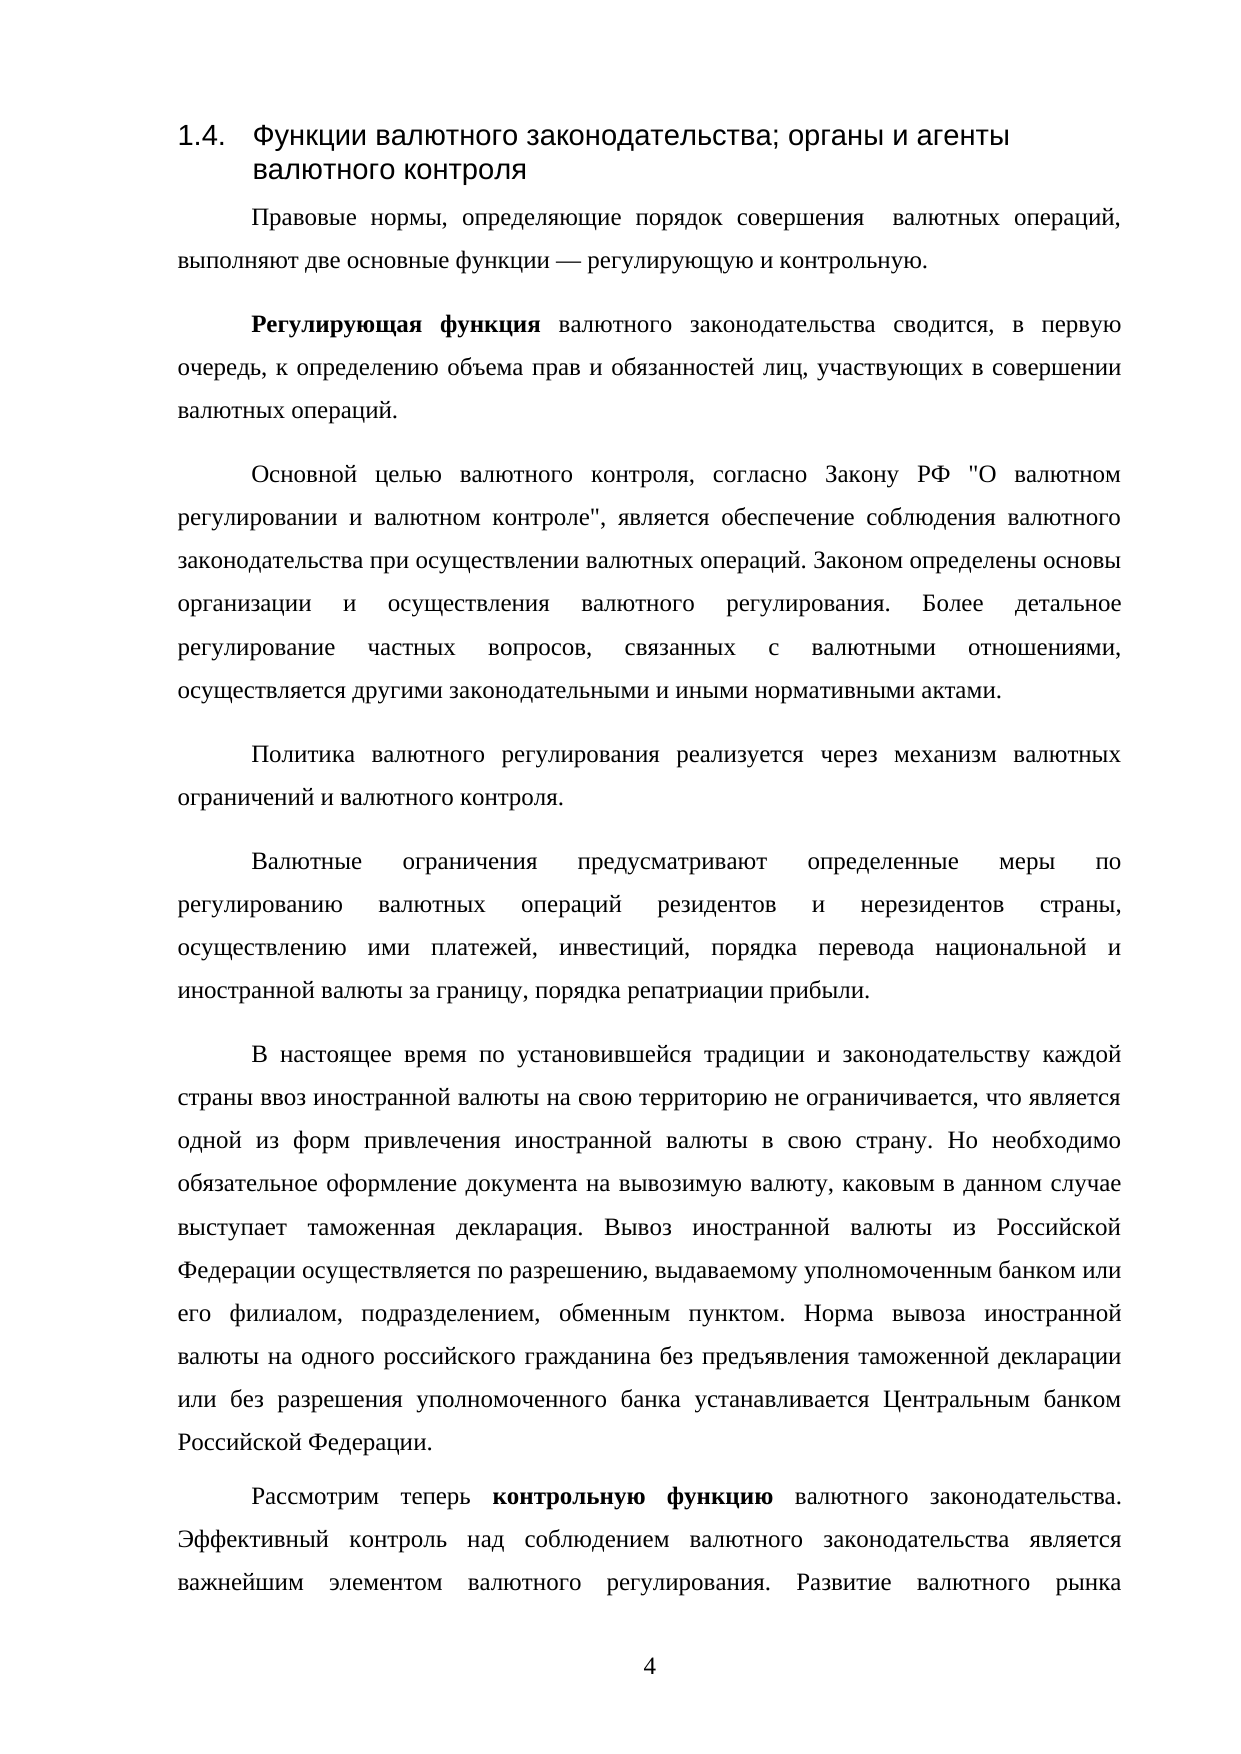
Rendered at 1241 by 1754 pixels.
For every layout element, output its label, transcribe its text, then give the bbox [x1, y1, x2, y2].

text Валютные ограничения предусматривают определенные меры по регулированию валютных операций резидентов и нерезидентов страны, осуществлению ими платежей, инвестиций, порядка перевода национальной и иностранной валюты за границу, порядка репатриации прибыли. [177, 846, 1122, 1004]
text В настоящее время по установившейся традиции и законодательству каждой страны ввоз иностранной валюты на свою территорию не ограничивается, что является одной из форм привлечения иностранной валюты в свою страну. Но необходимо обязательное оформление документа на вывозимую валюту, каковым в данном случае выступает таможенная декларация. Вывоз иностранной валюты из Российской Федерации осуществляется по разрешению, выдаваемому уполномоченным банком или его филиалом, подразделением, обменным пунктом. Норма вывоза иностранной валюты на одного российского гражданина без предъявления таможенной декларации или без разрешения уполномоченного банка устанавливается Центральным банком Российской Федерации. [177, 1039, 1122, 1456]
subtitle Функции валютного законодательства; органы и агенты валютного контроля [177, 118, 1122, 185]
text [177, 1481, 1122, 1596]
text Правовые нормы, определяющие порядок совершения валютных операций, выполняют две основные функции — регулирующую и контрольную. [177, 202, 1122, 274]
text Регулирующая функция валютного законодательства сводится, в первую очередь, к определению объема прав и обязанностей лиц, участвующих в совершении валютных операций. [177, 309, 1122, 424]
text Политика валютного регулирования реализуется через механизм валютных ограничений и валютного контроля. [177, 739, 1122, 811]
text Основной целью валютного контроля, согласно Закону РФ "О валютном регулировании и валютном контроле", является обеспечение соблюдения валютного законодательства при осуществлении валютных операций. Законом определены основы организации и осуществления валютного регулирования. Более детальное регулирование частных вопросов, связанных с валютными отношениями, осуществляется другими законодательными и иными нормативными актами. [177, 459, 1122, 703]
